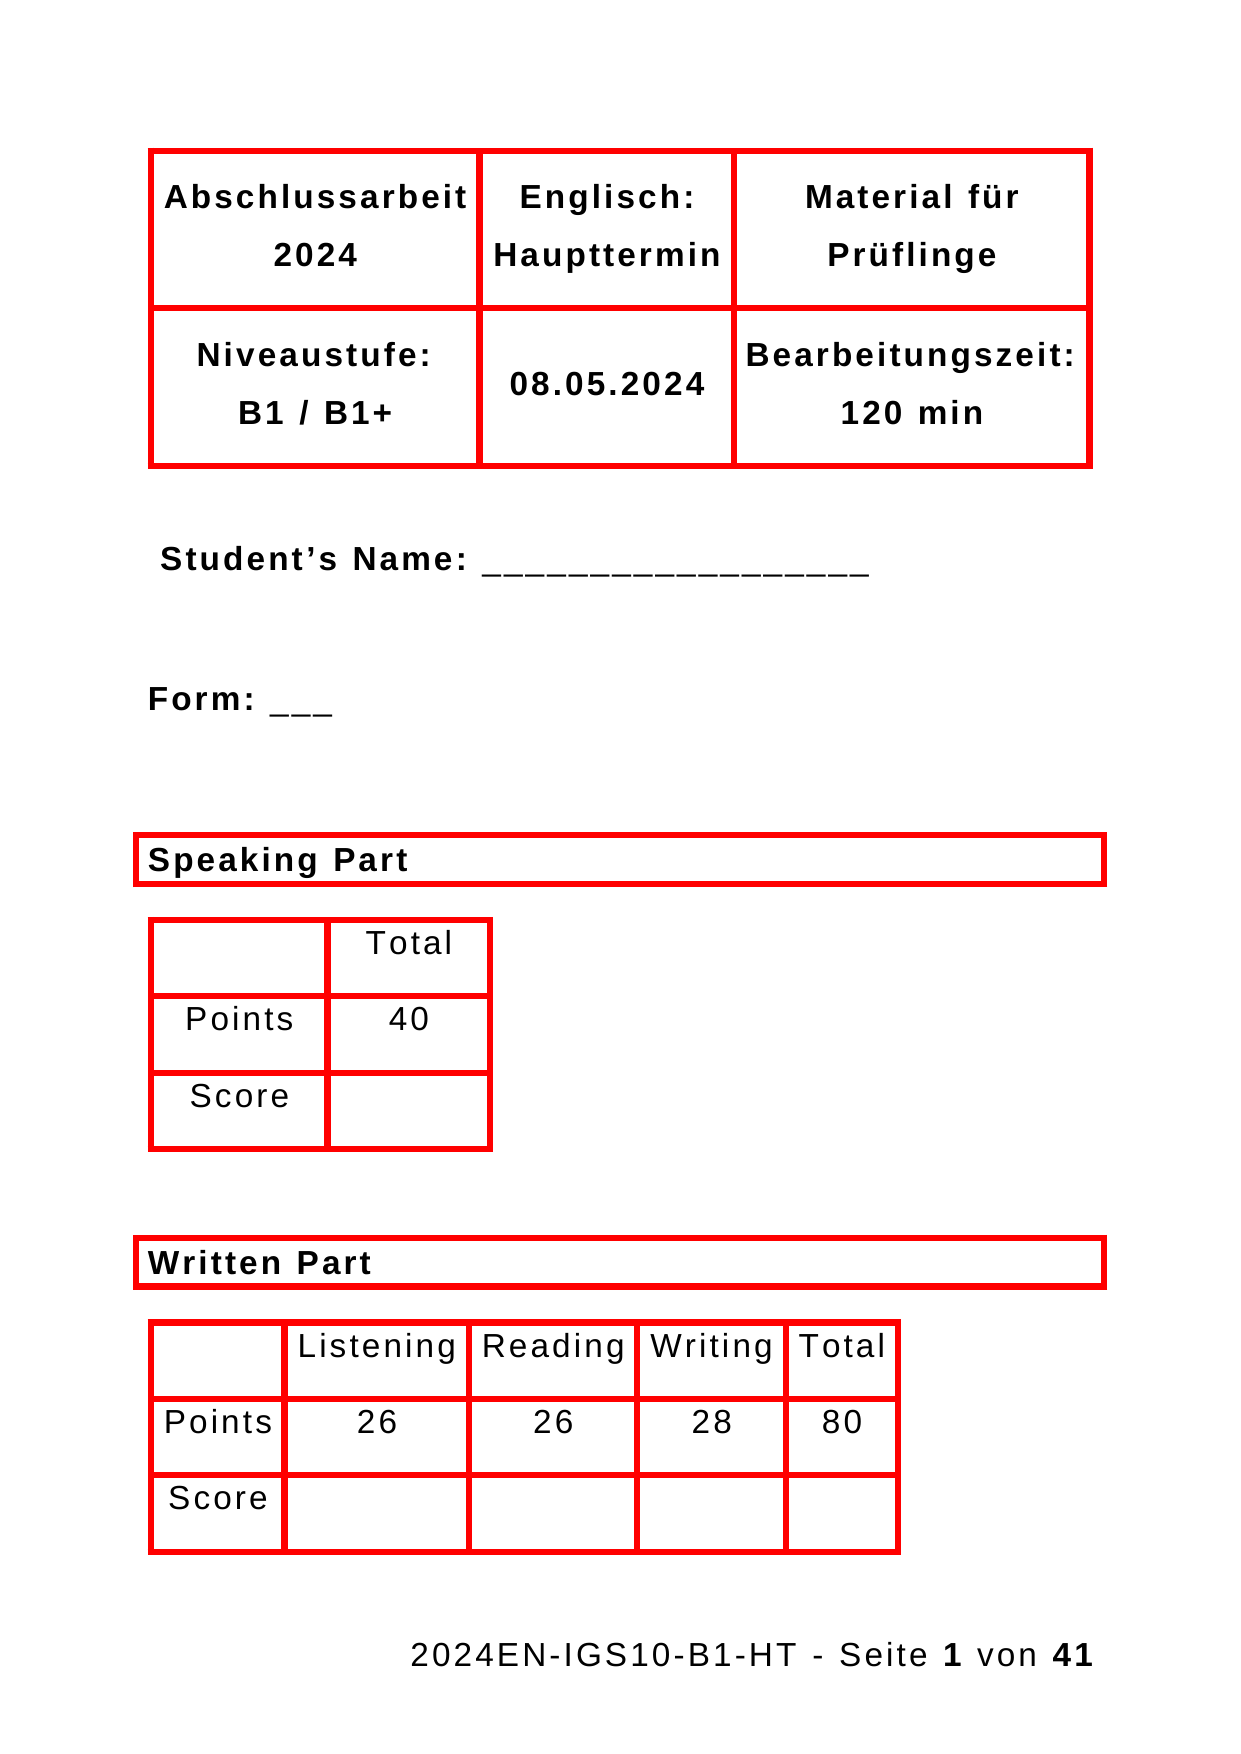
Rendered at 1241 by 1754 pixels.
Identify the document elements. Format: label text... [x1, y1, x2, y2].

table_cell 26 [472, 1402, 634, 1472]
text Studentʼs Name: __________________ [148, 539, 1093, 578]
subtitle Written Part [139, 1241, 1101, 1283]
table_header Total [789, 1326, 895, 1396]
table_cell [789, 1478, 895, 1548]
table_cell [288, 1478, 466, 1548]
table_cell [640, 1478, 783, 1548]
table_cell 80 [789, 1402, 895, 1472]
table_header Abschlussarbeit 2024 [154, 154, 476, 305]
table_cell Score [154, 1076, 324, 1146]
table_cell Points [154, 999, 324, 1069]
table_cell [472, 1478, 634, 1548]
table_cell Points [154, 1402, 281, 1472]
table_header Material für Prüflinge [737, 154, 1086, 305]
table_header [154, 1326, 281, 1396]
table_header Total [331, 923, 487, 993]
table_cell 26 [288, 1402, 466, 1472]
table_cell Score [154, 1478, 281, 1548]
subtitle Speaking Part [139, 838, 1101, 881]
table_header Reading [472, 1326, 634, 1396]
text Form: ___ [148, 679, 1093, 718]
table_header Englisch: Haupttermin [483, 154, 731, 305]
table_cell 40 [331, 999, 487, 1069]
table_header [154, 923, 324, 993]
table_header Writing [640, 1326, 783, 1396]
table_header Listening [288, 1326, 466, 1396]
table_cell 28 [640, 1402, 783, 1472]
table_cell 08.05.2024 [483, 311, 731, 463]
table_cell Bearbeitungszeit: 120 min [737, 311, 1086, 463]
table_cell [331, 1076, 487, 1146]
table_cell Niveaustufe: B1 / B1+ [154, 311, 476, 463]
